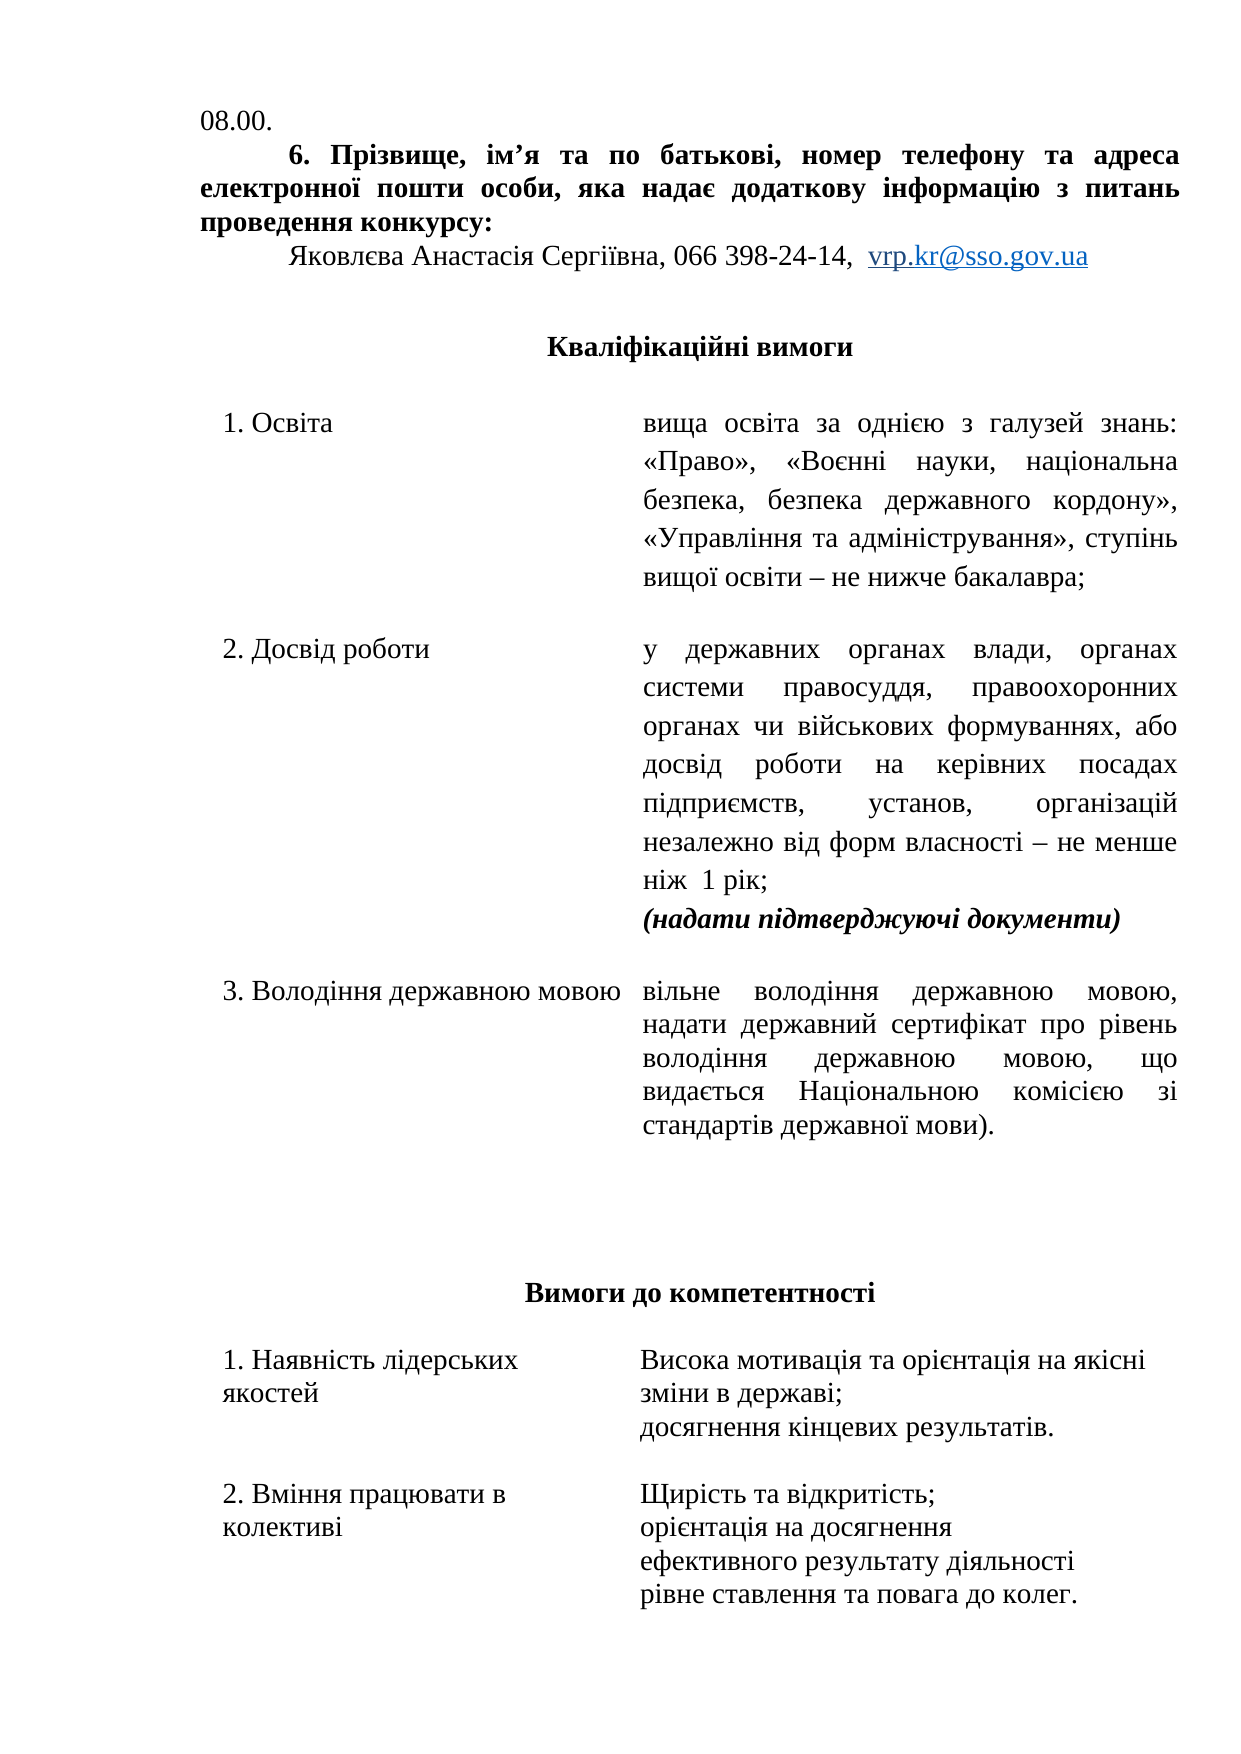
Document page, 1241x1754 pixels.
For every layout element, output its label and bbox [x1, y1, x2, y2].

table_header [189, 104, 1192, 1610]
